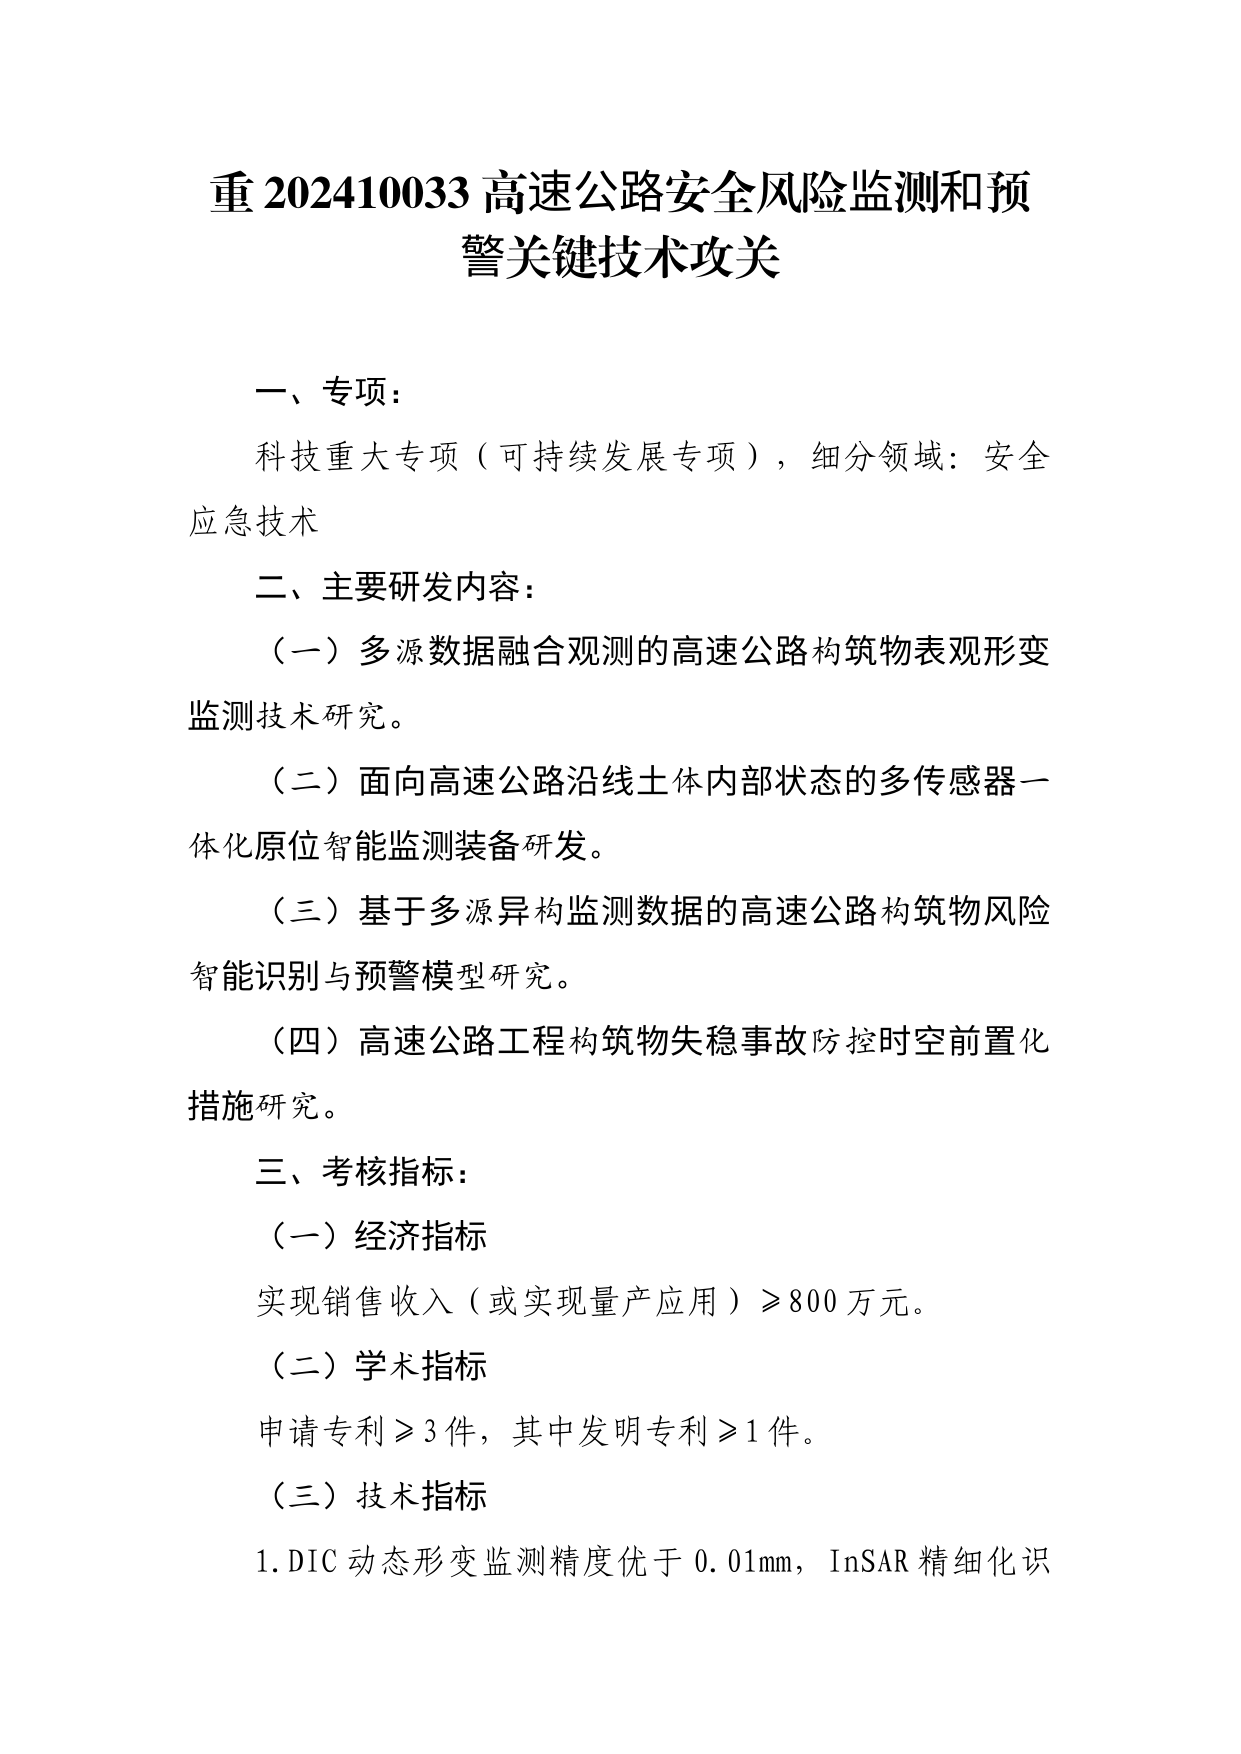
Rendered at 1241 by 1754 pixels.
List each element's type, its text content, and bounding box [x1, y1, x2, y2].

subtitle （一）多源数据融合观测的高速公路构筑物表观形变监测技术研究。 [187, 617, 1053, 747]
subtitle （二）学术指标 [187, 1332, 1053, 1397]
subtitle （三）技术指标 [187, 1462, 1053, 1527]
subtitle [187, 1527, 1053, 1592]
subtitle （二）面向高速公路沿线土体内部状态的多传感器一体化原位智能监测装备研发。 [187, 747, 1053, 877]
subtitle 重202410033 高速公路安全风险监测和预警关键技术攻关 [187, 162, 1053, 292]
subtitle 科技重大专项（可持续发展专项），细分领域：安全应急技术 [187, 422, 1053, 552]
subtitle 一、专项： [187, 357, 1053, 422]
text 申请专利≥3件，其中发明专利≥1件。 [187, 1397, 1053, 1462]
subtitle （三）基于多源异构监测数据的高速公路构筑物风险智能识别与预警模型研究。 [187, 877, 1053, 1007]
subtitle （一）经济指标 [187, 1202, 1053, 1267]
subtitle 实现销售收入（或实现量产应用）≥800万元。 [187, 1267, 1053, 1332]
subtitle 二、主要研发内容： [187, 552, 1053, 617]
subtitle 三、考核指标： [187, 1137, 1053, 1202]
subtitle （四）高速公路工程构筑物失稳事故防控时空前置化措施研究。 [187, 1007, 1053, 1137]
